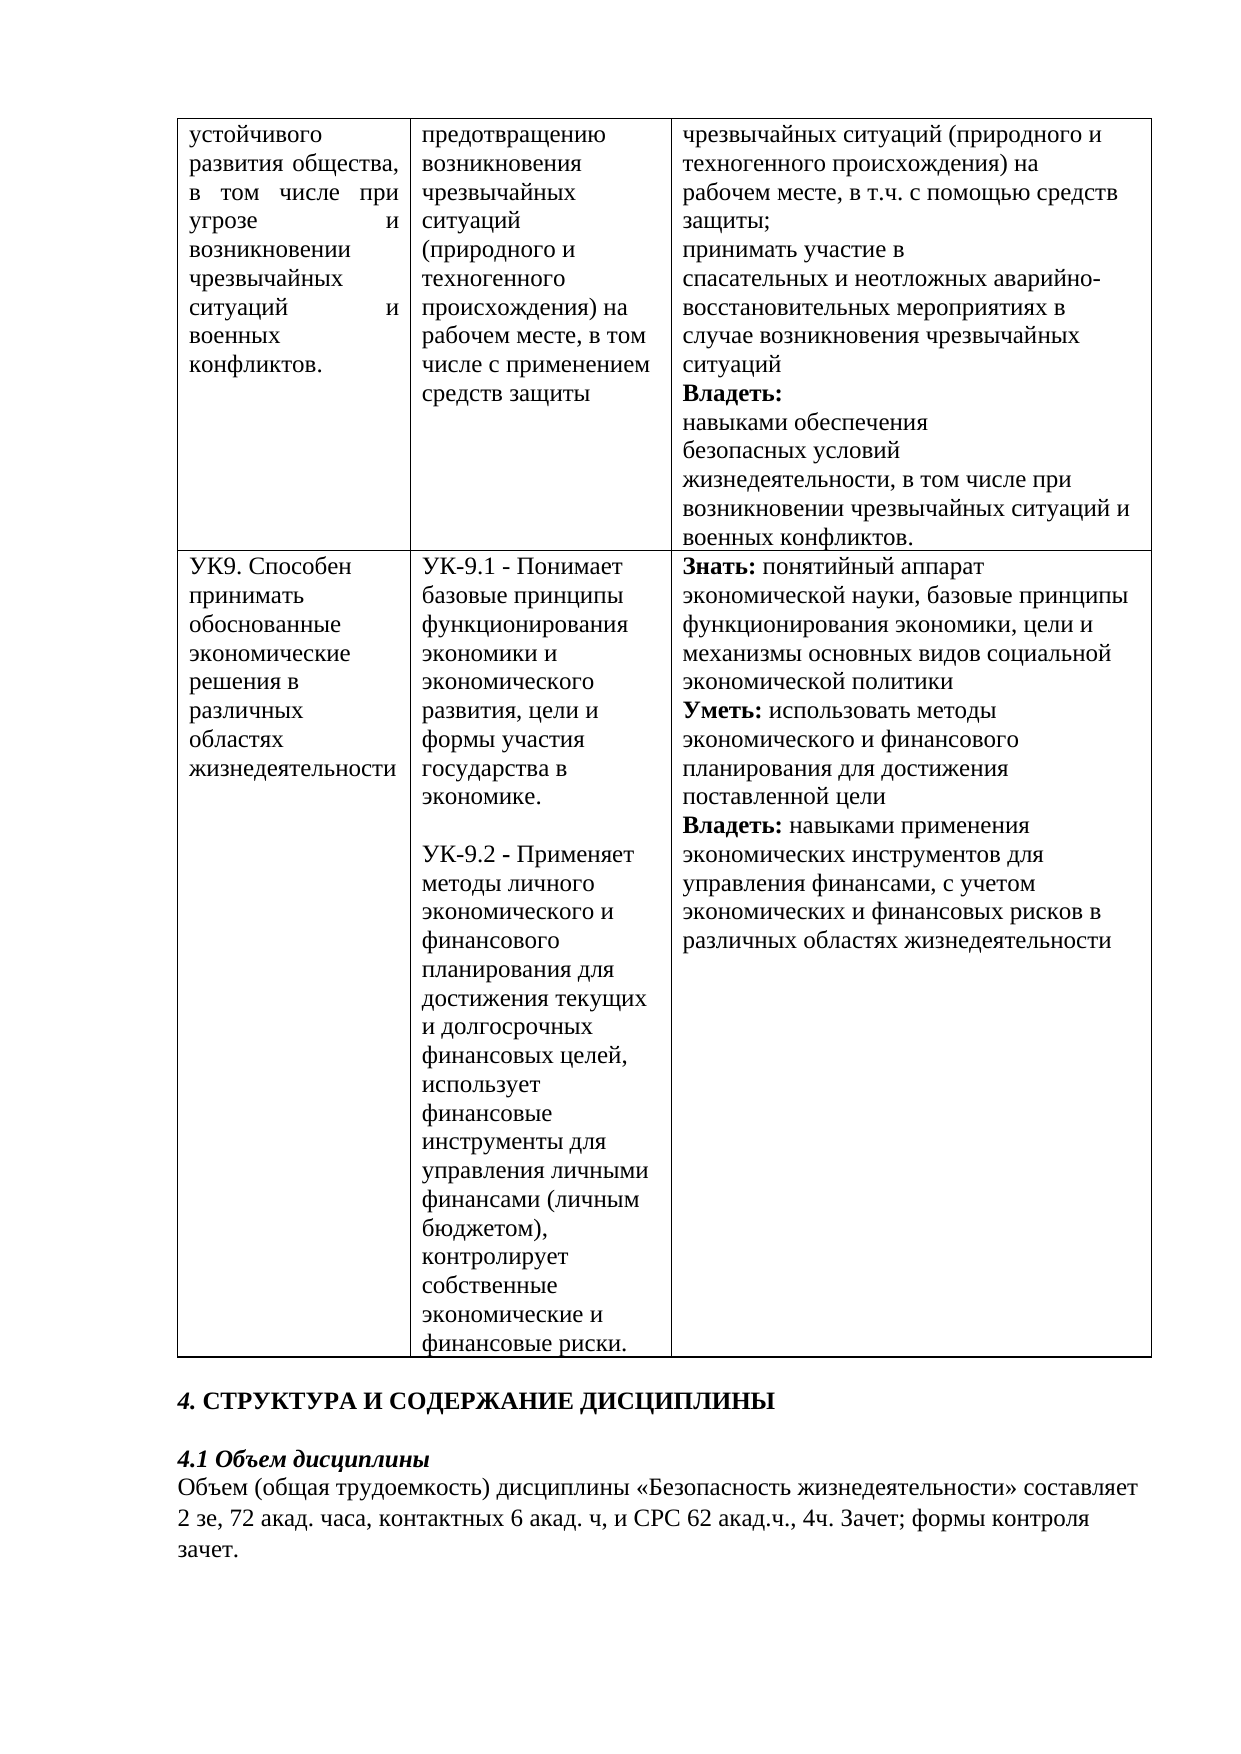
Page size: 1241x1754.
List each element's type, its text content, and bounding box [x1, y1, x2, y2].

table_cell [411, 119, 671, 550]
text 4. СТРУКТУРА И СОДЕРЖАНИЕ ДИСЦИПЛИНЫ [177, 1386, 1152, 1415]
table_cell УК-9.1 - Понимает базовые принципы функционирования экономики и экономического развития, цели и формы участия государства в экономике. УК-9.2 - Применяет методы личного экономического и финансового планирования для достижения текущих и долгосрочных финансовых целей, использует финансовые инструменты для управления личными финансами (личным бюджетом), контролирует собственные экономические и финансовые риски. [411, 551, 671, 1356]
text Объем (общая трудоемкость) дисциплины «Безопасность жизнедеятельности» составляет 2 зе, 72 акад. часа, контактных 6 акад. ч, и СРС 62 акад.ч., 4ч. Зачет; формы контроля зачет. [177, 1472, 1152, 1563]
text 4.1 Объем дисциплины [177, 1444, 1152, 1472]
table_cell УК9. Способен принимать обоснованные экономические решения в различных областях жизнедеятельности [178, 551, 410, 1356]
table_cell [672, 119, 1151, 550]
table_cell Знать: понятийный аппарат экономической науки, базовые принципы функционирования экономики, цели и механизмы основных видов социальной экономической политики Уметь: использовать методы экономического и финансового планирования для достижения поставленной цели Владеть: навыками применения экономических инструментов для управления финансами, с учетом экономических и финансовых рисков в различных областях жизнедеятельности [672, 551, 1151, 1356]
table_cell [178, 119, 410, 550]
